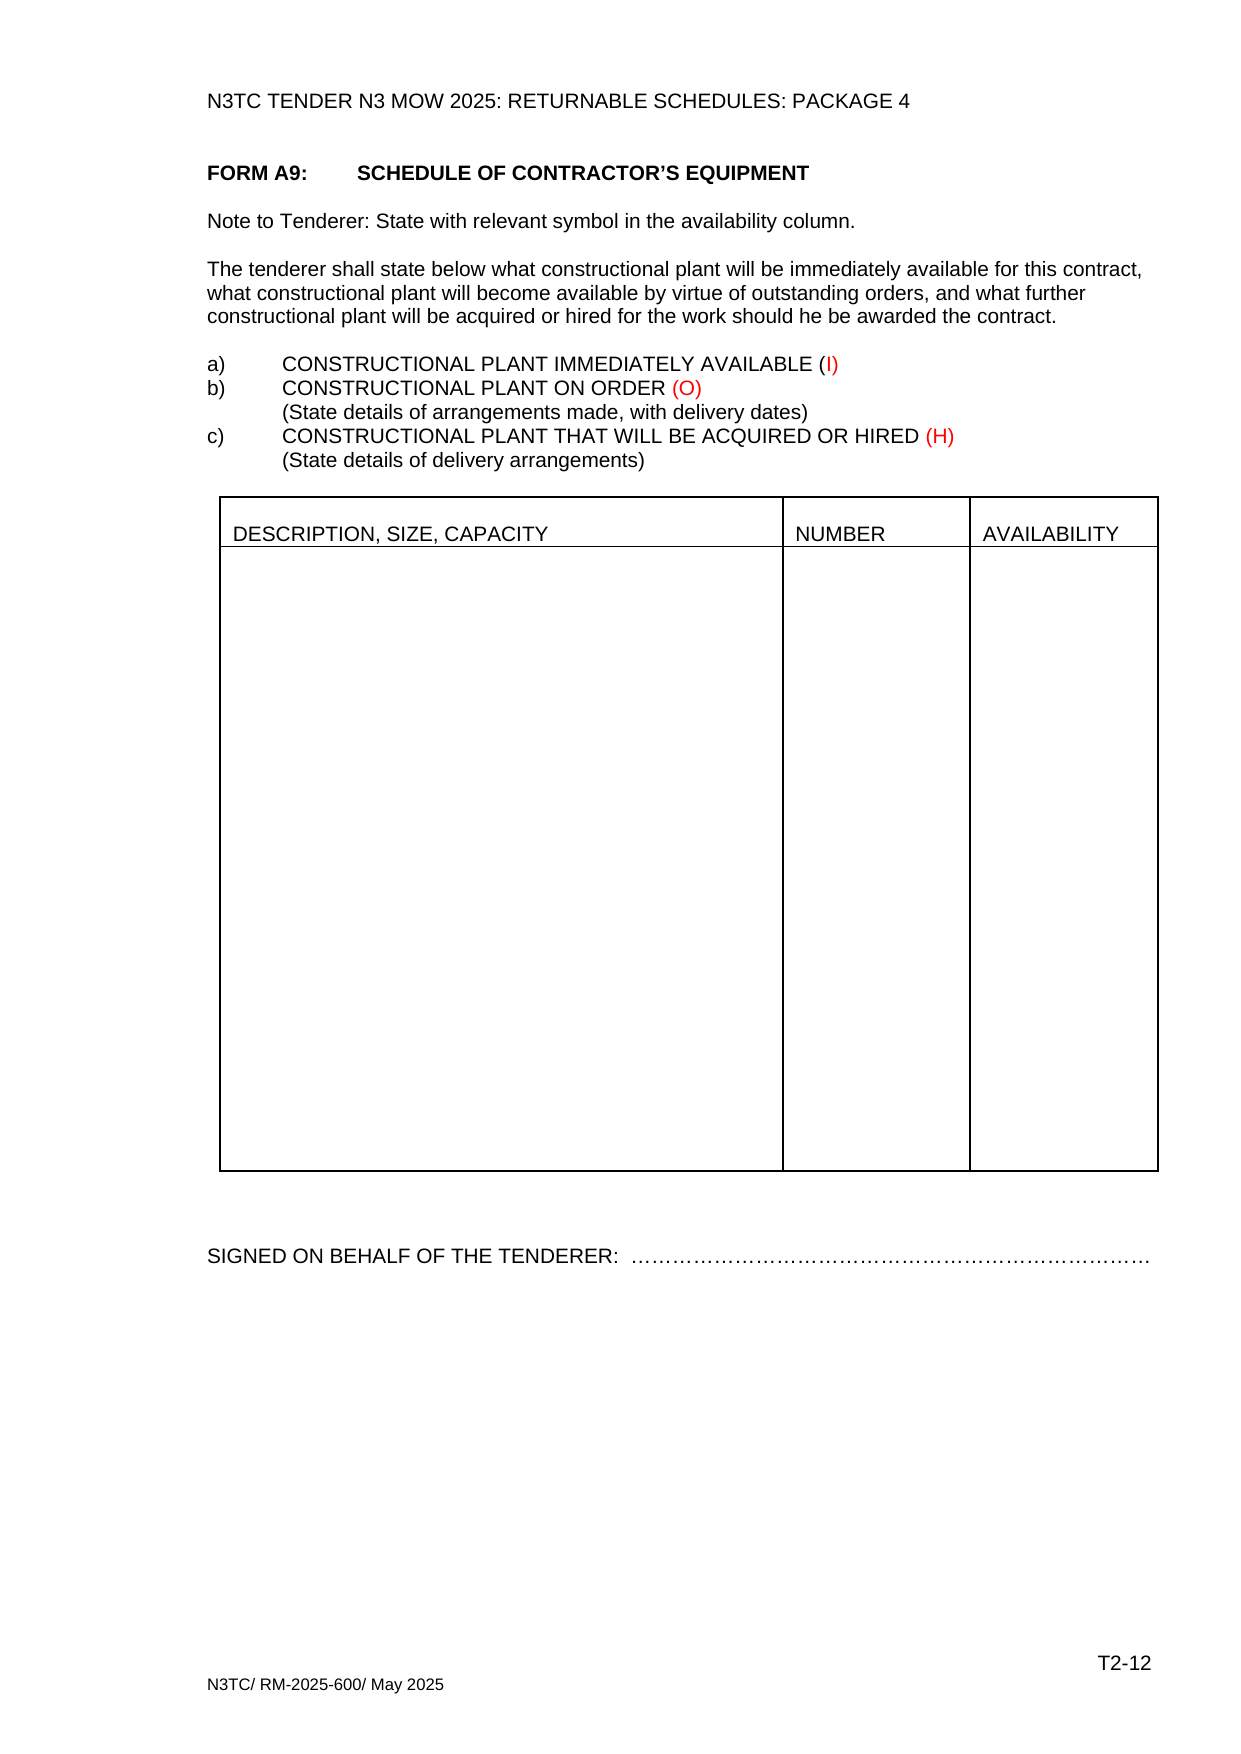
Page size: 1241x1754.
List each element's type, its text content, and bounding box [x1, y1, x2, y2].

table_cell [971, 547, 1157, 1170]
table_header DESCRIPTION, SIZE, CAPACITY [221, 498, 782, 546]
text (State details of arrangements made, with delivery dates) [207, 400, 1152, 424]
text b) CONSTRUCTIONAL PLANT ON ORDER (O) [207, 376, 1152, 400]
table_cell [784, 547, 969, 1170]
text N3TC TENDER N3 MOW 2025: RETURNABLE SCHEDULES: PACKAGE 4 [207, 89, 1152, 113]
subtitle FORM A9: SCHEDULE OF CONTRACTOR’S EQUIPMENT [207, 161, 1152, 184]
text c) CONSTRUCTIONAL PLANT THAT WILL BE ACQUIRED OR HIRED (H) [207, 424, 1152, 448]
text Note to Tenderer: State with relevant symbol in the availability column. [207, 208, 1152, 232]
text The tenderer shall state below what constructional plant will be immediately available for this contract, what constructional plant will become available by virtue of outstanding orders, and what further constructional plant will be acquired or hired for the work should he be awarded the contract. [207, 256, 1152, 328]
table_cell [221, 547, 782, 1170]
table_header NUMBER [784, 498, 969, 546]
text a) CONSTRUCTIONAL PLANT IMMEDIATELY AVAILABLE (I) [207, 352, 1152, 376]
table_header AVAILABILITY [971, 498, 1157, 546]
text SIGNED ON BEHALF OF THE TENDERER: ………………………………………………………………… [207, 1244, 1152, 1268]
text (State details of delivery arrangements) [207, 448, 1152, 472]
